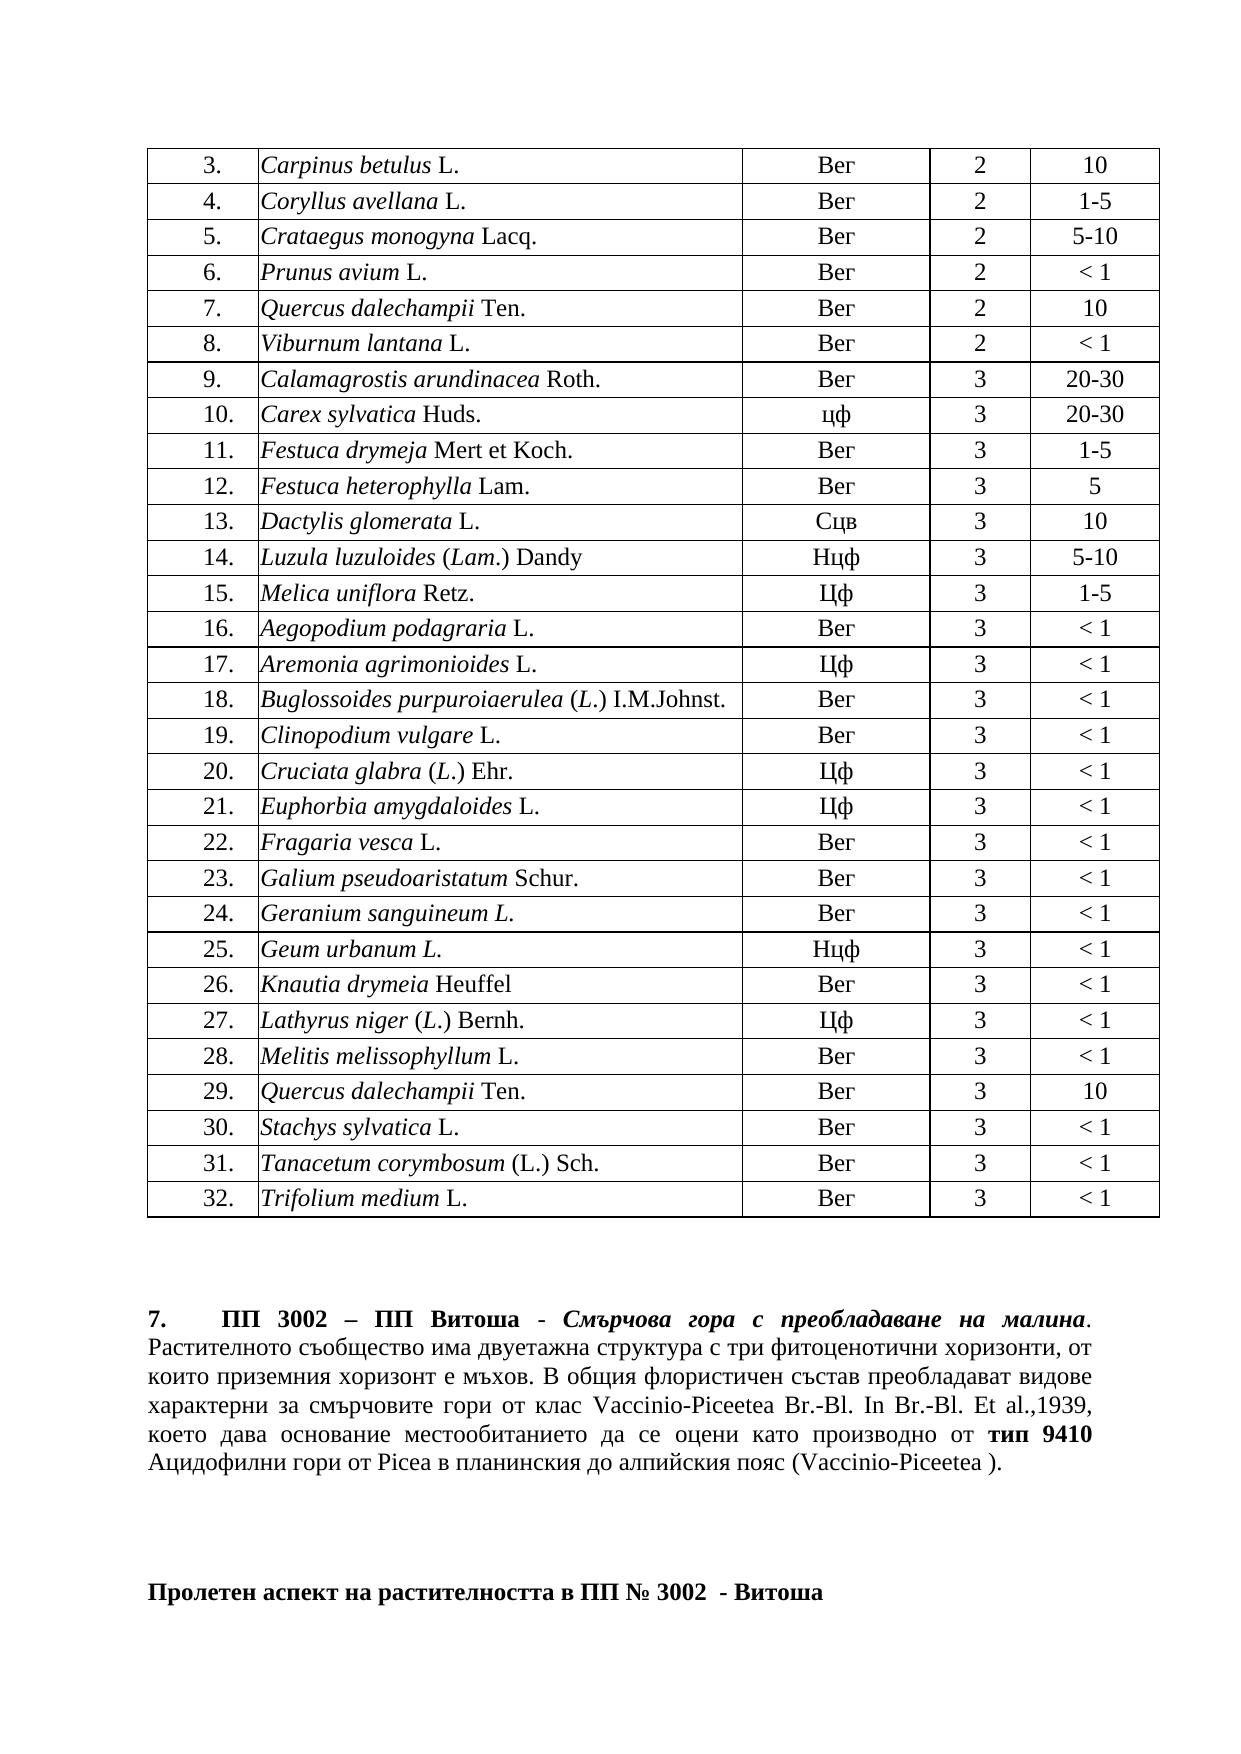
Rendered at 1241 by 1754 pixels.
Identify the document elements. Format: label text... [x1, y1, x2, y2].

table_cell < 1 [1031, 648, 1159, 682]
table_cell < 1 [1031, 683, 1159, 718]
table_cell [148, 790, 258, 824]
table_cell Вег [743, 719, 929, 753]
table_cell [148, 754, 258, 789]
table_cell < 1 [1031, 826, 1159, 860]
table_cell 20-30 [1031, 398, 1159, 433]
table_cell [148, 256, 258, 290]
table_cell < 1 [1031, 256, 1159, 290]
table_cell Вег [743, 220, 929, 254]
table_cell [148, 1004, 258, 1038]
table_cell Knautia drymeia Heuffel [259, 968, 742, 1003]
table_cell [148, 541, 258, 575]
table_cell 3 [931, 505, 1030, 539]
table_cell Aremonia agrimonioides L. [259, 648, 742, 682]
table_cell < 1 [1031, 719, 1159, 753]
table_cell 3 [931, 398, 1030, 433]
table_cell < 1 [1031, 861, 1159, 896]
table_cell Вег [743, 826, 929, 860]
table_cell Geranium sanguineum L. [259, 897, 742, 931]
table_cell [148, 398, 258, 433]
table_cell 3 [931, 1146, 1030, 1181]
table_cell Вег [743, 256, 929, 290]
table_cell 3 [931, 933, 1030, 967]
table_cell Dactylis glomerata L. [259, 505, 742, 539]
table_cell Вег [743, 612, 929, 646]
table_cell Вег [743, 683, 929, 718]
table_cell Вег [743, 434, 929, 468]
table_cell [148, 291, 258, 326]
table_cell Вег [743, 1075, 929, 1109]
table_cell Festuca drymeja Mert et Koch. [259, 434, 742, 468]
table_cell Вег [743, 861, 929, 896]
table_cell Вег [743, 1182, 929, 1216]
table_cell 5 [1031, 469, 1159, 504]
list ПП 3002 – ПП Витоша - Смърчова гора с преобладаване на малина. Растителното съобщество има двуетажна структура с три фитоценотични хоризонти, от които приземния хоризонт е мъхов. В общия флористичен състав преобладават видове характерни за смърчовите гори от клас Vaccinio-Piceetea Br.-Bl. In Br.-Bl. Et al.,1939, което дава основание местообитанието да се оцени като производно от тип 9410 Ацидофилни гори от Picea в планинския до алпийския пояс (Vaccinio-Piceetea ). [148, 1304, 1093, 1476]
table_cell Цф [743, 1004, 929, 1038]
table_cell 10 [1031, 149, 1159, 183]
table_cell 2 [931, 291, 1030, 326]
table_cell 3 [931, 434, 1030, 468]
table_cell Fragaria vesca L. [259, 826, 742, 860]
table_cell [148, 933, 258, 967]
table_cell [148, 327, 258, 361]
table_cell 2 [931, 327, 1030, 361]
table_cell 20-30 [1031, 363, 1159, 397]
table_cell Вег [743, 1111, 929, 1145]
table_cell Вег [743, 469, 929, 504]
table_cell [148, 1146, 258, 1181]
table_cell [148, 1182, 258, 1216]
table_cell [148, 220, 258, 254]
table_cell Melica uniflora Retz. [259, 576, 742, 611]
table_cell < 1 [1031, 933, 1159, 967]
table_cell 3 [931, 469, 1030, 504]
table_cell Lathyrus niger (L.) Bernh. [259, 1004, 742, 1038]
table_cell [148, 683, 258, 718]
table_cell 3 [931, 576, 1030, 611]
table_cell Prunus avium L. [259, 256, 742, 290]
table_cell Вег [743, 1146, 929, 1181]
table_cell [148, 719, 258, 753]
table_cell [148, 469, 258, 504]
table_cell 3 [931, 790, 1030, 824]
table_cell 3 [931, 826, 1030, 860]
table_cell Цф [743, 754, 929, 789]
table_cell Вег [743, 363, 929, 397]
table_cell 10 [1031, 505, 1159, 539]
table_cell Цф [743, 648, 929, 682]
table_cell [148, 505, 258, 539]
table_cell цф [743, 398, 929, 433]
table_cell [148, 1075, 258, 1109]
table_cell 2 [931, 256, 1030, 290]
table_cell 3 [931, 1075, 1030, 1109]
table_cell < 1 [1031, 897, 1159, 931]
table_cell Stachys sylvatica L. [259, 1111, 742, 1145]
table_cell Calamagrostis arundinacea Roth. [259, 363, 742, 397]
table_cell Вег [743, 1039, 929, 1074]
table_cell Euphorbia amygdaloides L. [259, 790, 742, 824]
table_cell < 1 [1031, 1111, 1159, 1145]
table_cell [148, 363, 258, 397]
table_cell Quercus dalechampii Ten. [259, 1075, 742, 1109]
table_cell < 1 [1031, 790, 1159, 824]
table_cell Вег [743, 291, 929, 326]
table_cell Цф [743, 576, 929, 611]
table_cell 3 [931, 754, 1030, 789]
table_cell [148, 434, 258, 468]
table_cell [148, 861, 258, 896]
table_cell 2 [931, 184, 1030, 219]
table_cell 3 [931, 968, 1030, 1003]
table_cell Galium pseudoaristatum Schur. [259, 861, 742, 896]
table_cell < 1 [1031, 327, 1159, 361]
table_cell 3 [931, 612, 1030, 646]
table_cell Carex sylvatica Huds. [259, 398, 742, 433]
table_cell 3 [931, 897, 1030, 931]
table_cell [148, 184, 258, 219]
table_cell Buglossoides purpuroiaerulea (L.) I.M.Johnst. [259, 683, 742, 718]
table_cell Quercus dalechampii Ten. [259, 291, 742, 326]
table_cell Цф [743, 790, 929, 824]
table_cell 3 [931, 1004, 1030, 1038]
table_cell Cruciata glabra (L.) Ehr. [259, 754, 742, 789]
table_cell Melitis melissophyllum L. [259, 1039, 742, 1074]
table_cell Carpinus betulus L. [259, 149, 742, 183]
table_cell 3 [931, 1182, 1030, 1216]
table_cell [148, 968, 258, 1003]
table_cell < 1 [1031, 612, 1159, 646]
table_cell 2 [931, 220, 1030, 254]
table_cell [148, 897, 258, 931]
table_cell Luzula luzuloides (Lam.) Dandy [259, 541, 742, 575]
table_cell < 1 [1031, 1182, 1159, 1216]
table_cell < 1 [1031, 1004, 1159, 1038]
table_cell 3 [931, 1039, 1030, 1074]
table_cell Нцф [743, 933, 929, 967]
table_cell 3 [931, 541, 1030, 575]
table_cell Coryllus avellana L. [259, 184, 742, 219]
table_cell Festuca heterophylla Lam. [259, 469, 742, 504]
table_cell 5-10 [1031, 541, 1159, 575]
table_cell Aegopodium podagraria L. [259, 612, 742, 646]
table_cell 3 [931, 1111, 1030, 1145]
text Пролетен аспект на растителността в ПП № 3002 - Витоша [148, 1577, 1093, 1606]
table_cell Viburnum lantana L. [259, 327, 742, 361]
table_cell 1-5 [1031, 576, 1159, 611]
table_cell [148, 149, 258, 183]
table_cell 3 [931, 683, 1030, 718]
table_cell 10 [1031, 291, 1159, 326]
table_cell < 1 [1031, 754, 1159, 789]
table_cell [148, 612, 258, 646]
table_cell 1-5 [1031, 434, 1159, 468]
table_cell < 1 [1031, 1039, 1159, 1074]
table_cell 3 [931, 861, 1030, 896]
table_cell Вег [743, 327, 929, 361]
table_cell 2 [931, 149, 1030, 183]
table_cell [148, 1039, 258, 1074]
table_cell 3 [931, 363, 1030, 397]
table_cell 3 [931, 648, 1030, 682]
table_cell < 1 [1031, 968, 1159, 1003]
table_cell Geum urbanum L. [259, 933, 742, 967]
table_cell 3 [931, 719, 1030, 753]
table_cell 5-10 [1031, 220, 1159, 254]
table_cell < 1 [1031, 1146, 1159, 1181]
table_cell Вег [743, 184, 929, 219]
table_cell 10 [1031, 1075, 1159, 1109]
table_cell [148, 1111, 258, 1145]
table_cell Нцф [743, 541, 929, 575]
table_cell Trifolium medium L. [259, 1182, 742, 1216]
table_cell Crataegus monogyna Lacq. [259, 220, 742, 254]
table_cell Clinopodium vulgare L. [259, 719, 742, 753]
table_cell Вег [743, 149, 929, 183]
table_cell [148, 648, 258, 682]
table_cell [148, 826, 258, 860]
table_cell Вег [743, 968, 929, 1003]
table_cell Tanacetum corymbosum (L.) Sch. [259, 1146, 742, 1181]
table_cell [148, 576, 258, 611]
table_cell 1-5 [1031, 184, 1159, 219]
table_cell Вег [743, 897, 929, 931]
table_cell Сцв [743, 505, 929, 539]
